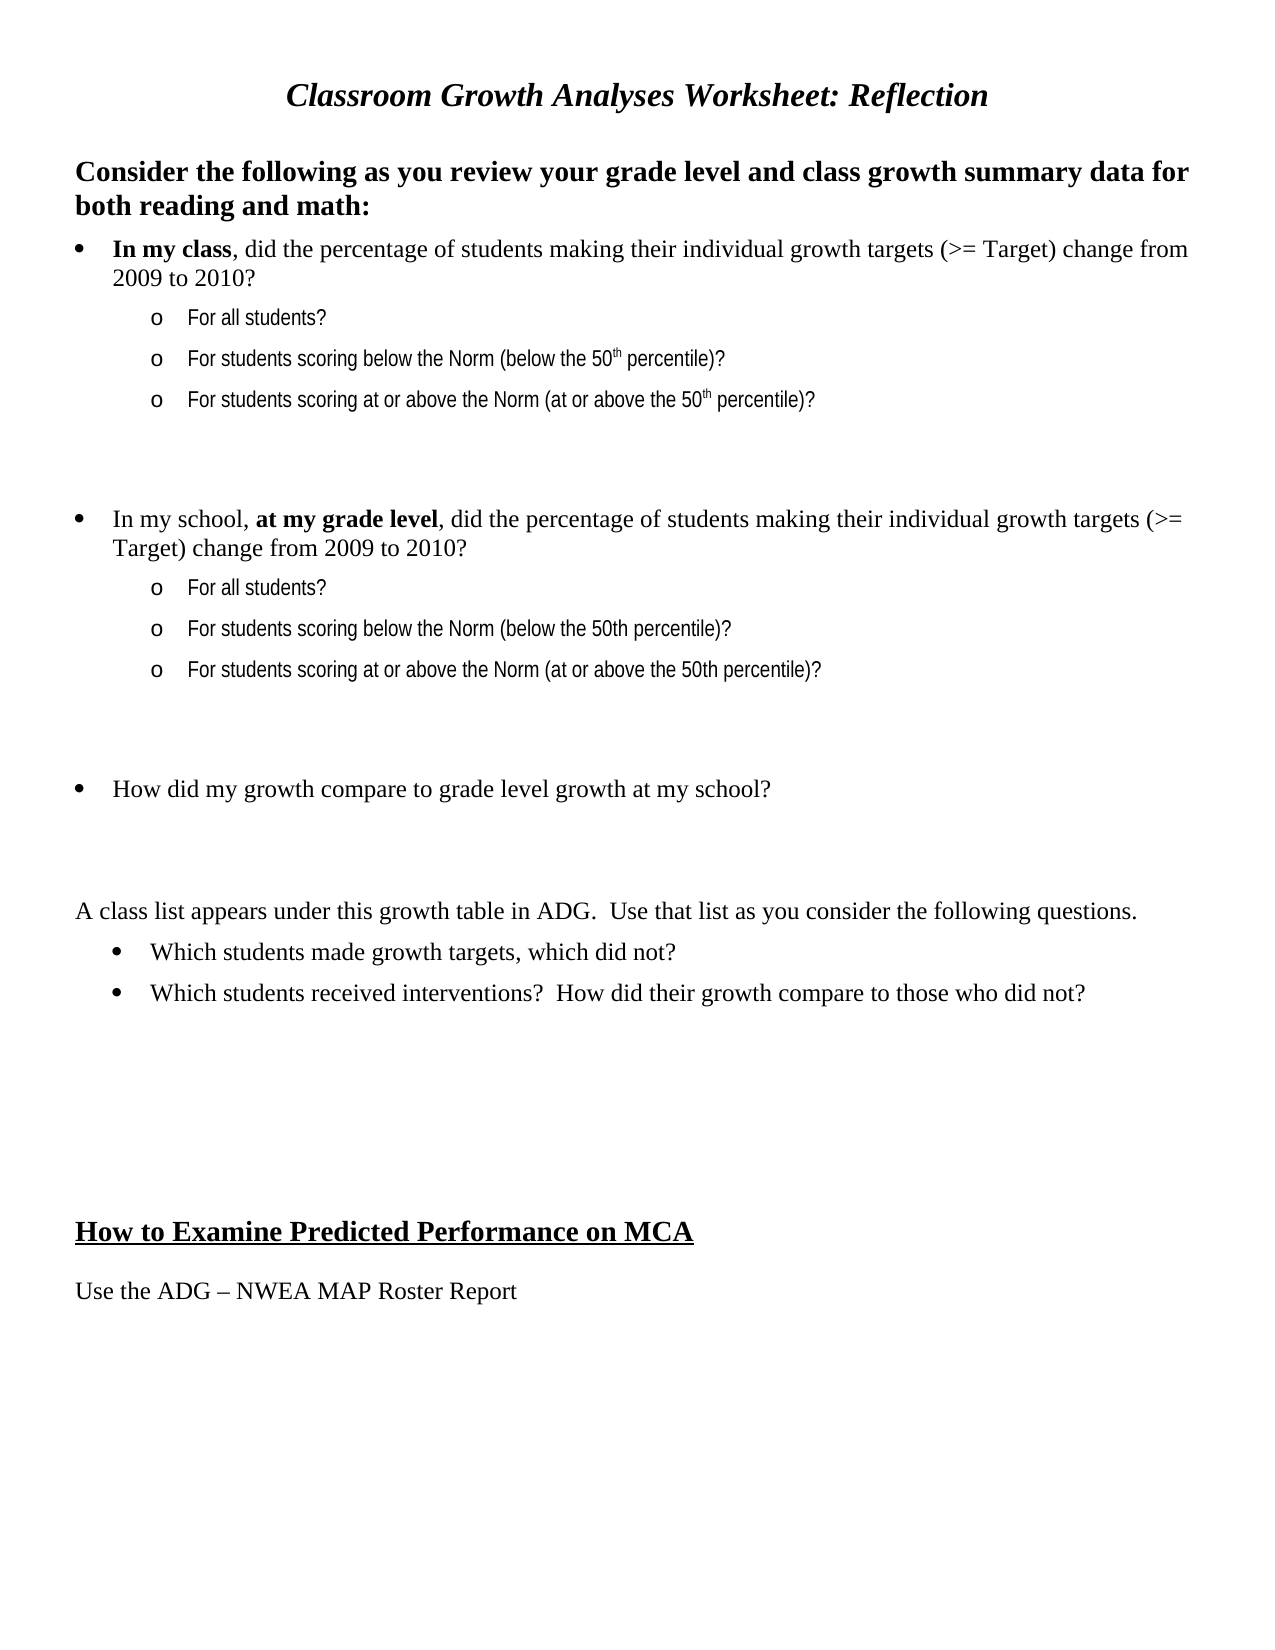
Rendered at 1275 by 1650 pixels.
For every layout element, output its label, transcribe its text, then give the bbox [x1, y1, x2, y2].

list For students scoring below the Norm (below the 50th percentile)? [150, 615, 1200, 643]
list For all students? [150, 574, 1200, 603]
list For students scoring below the Norm (below the 50th percentile)? [150, 345, 1200, 373]
list Which students made growth targets, which did not? [112, 937, 1200, 966]
text Consider the following as you review your grade level and class growth summary data for both reading and math: [75, 154, 1200, 222]
list For all students? [150, 304, 1200, 332]
list Which students received interventions? How did their growth compare to those who did not? [112, 978, 1200, 1007]
list How did my growth compare to grade level growth at my school? [75, 774, 1200, 803]
list In my class, did the percentage of students making their individual growth targets (>= Target) change from 2009 to 2010? [75, 234, 1200, 292]
list For students scoring at or above the Norm (at or above the 50th percentile)? [150, 656, 1200, 684]
text Use the ADG – NWEA MAP Roster Report [75, 1276, 1200, 1305]
text How to Examine Predicted Performance on MCA [75, 1214, 1200, 1247]
text A class list appears under this growth table in ADG. Use that list as you consider the following questions. [75, 896, 1200, 925]
list In my school, at my grade level, did the percentage of students making their individual growth targets (>= Target) change from 2009 to 2010? [75, 504, 1200, 562]
list For students scoring at or above the Norm (at or above the 50th percentile)? [150, 386, 1200, 414]
